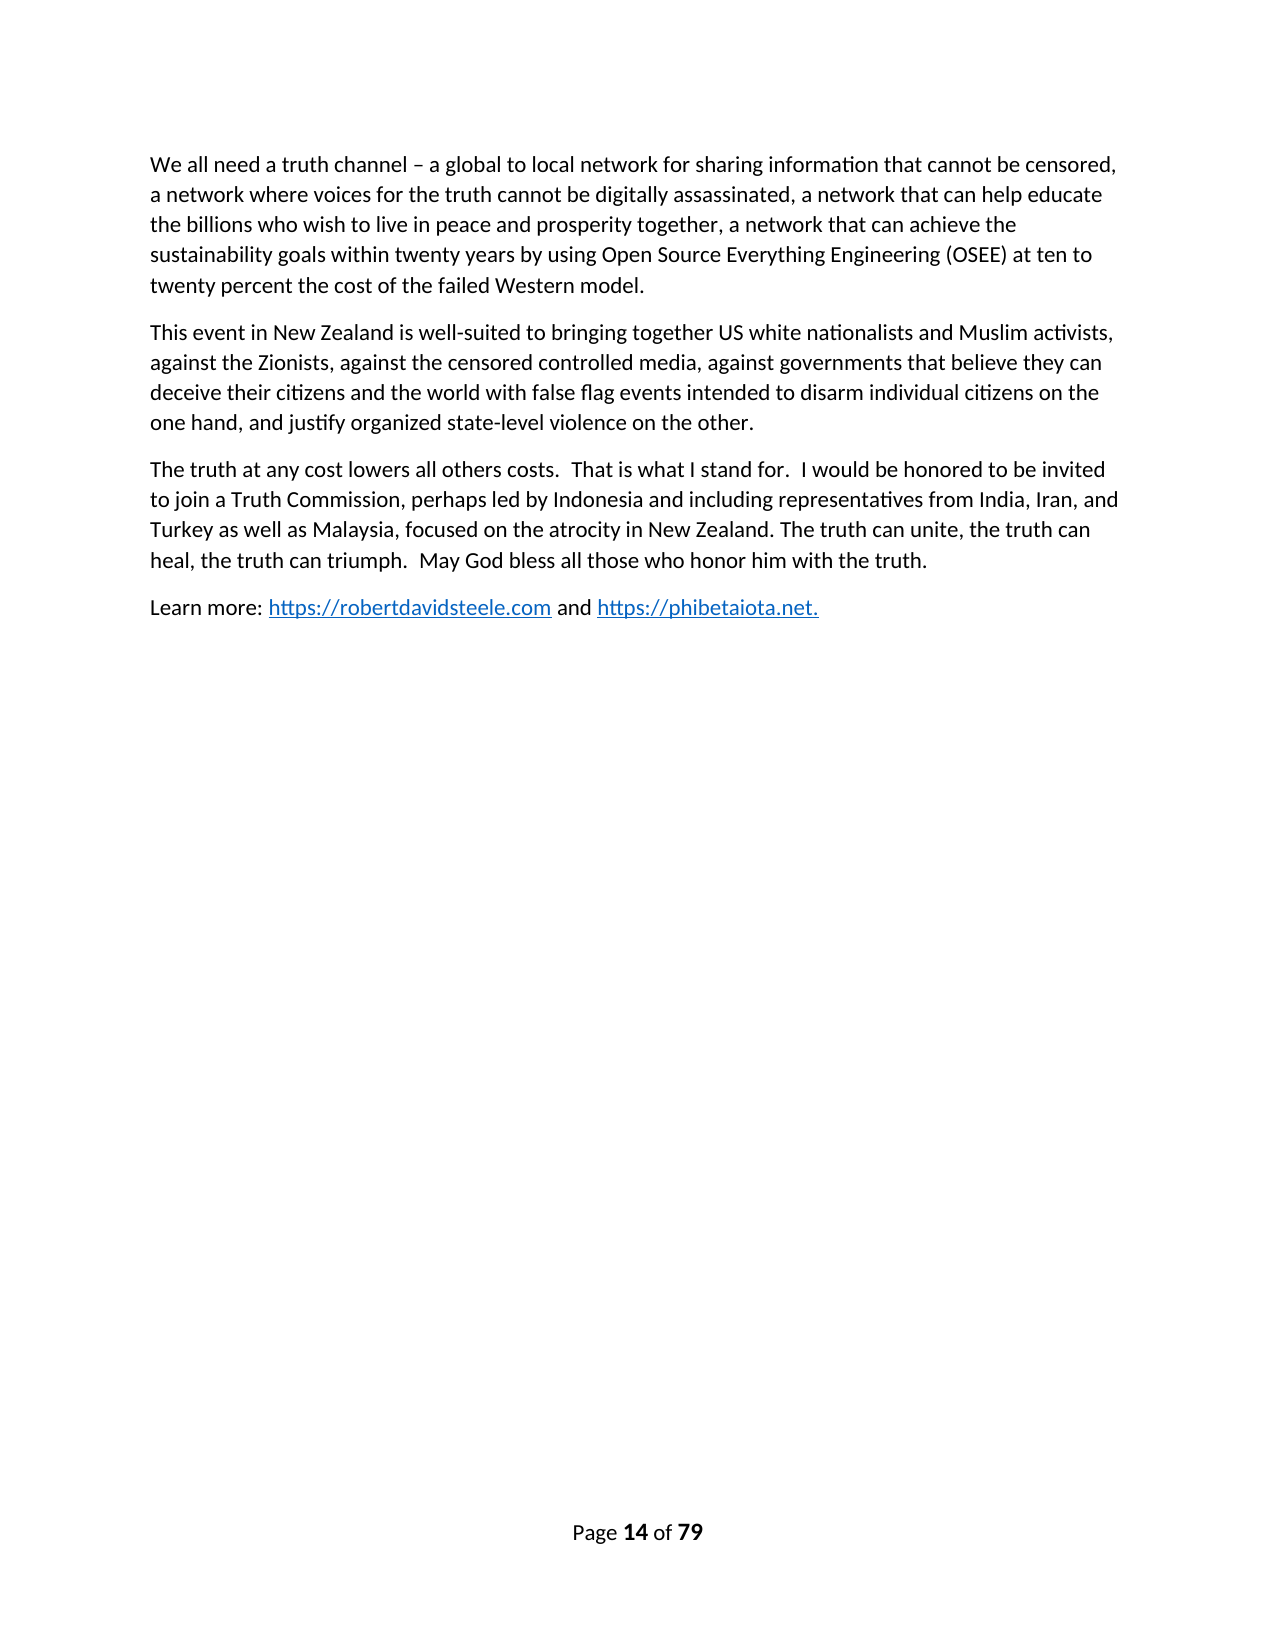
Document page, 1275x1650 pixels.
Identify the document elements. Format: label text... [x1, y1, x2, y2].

text This event in New Zealand is well-suited to bringing together US white nationalists and Muslim activists, against the Zionists, against the censored controlled media, against governments that believe they can deceive their citizens and the world with false flag events intended to disarm individual citizens on the one hand, and justify organized state-level violence on the other. [150, 318, 1125, 436]
text Learn more: https://robertdavidsteele.com and https://phibetaiota.net. [150, 593, 1125, 621]
text The truth at any cost lowers all others costs. That is what I stand for. I would be honored to be invited to join a Truth Commission, perhaps led by Indonesia and including representatives from India, Iran, and Turkey as well as Malaysia, focused on the atrocity in New Zealand. The truth can unite, the truth can heal, the truth can triumph. May God bless all those who honor him with the truth. [150, 455, 1125, 574]
text We all need a truth channel – a global to local network for sharing information that cannot be censored, a network where voices for the truth cannot be digitally assassinated, a network that can help educate the billions who wish to live in peace and prosperity together, a network that can achieve the sustainability goals within twenty years by using Open Source Everything Engineering (OSEE) at ten to twenty percent the cost of the failed Western model. [150, 150, 1125, 299]
